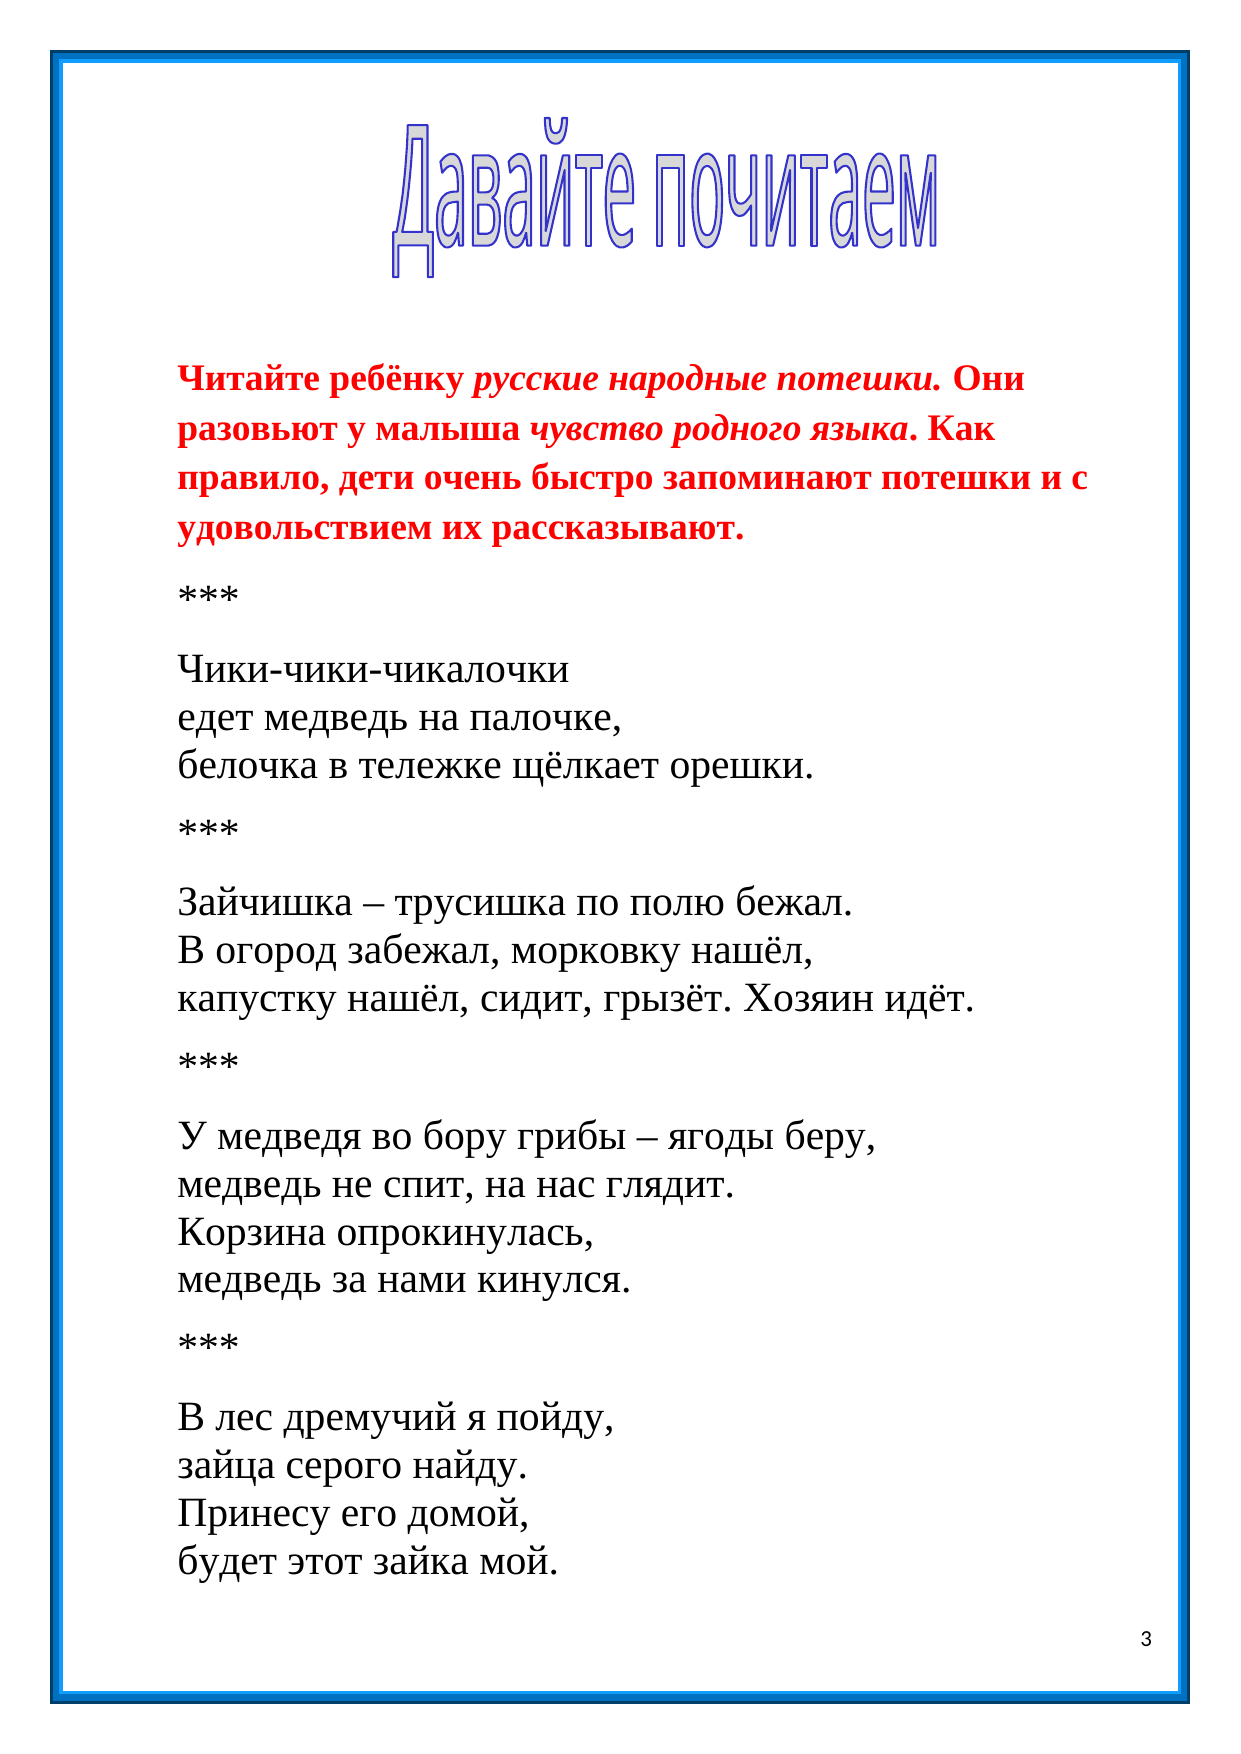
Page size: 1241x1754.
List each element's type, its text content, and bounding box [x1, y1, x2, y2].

text *** [177, 575, 1152, 623]
text *** [177, 1041, 1152, 1089]
text В лес дремучий я пойду, зайца серого найду. Принесу его домой, будет этот зайка мой. [177, 1391, 1152, 1583]
text Чики-чики-чикалочки едет медведь на палочке, белочка в тележке щёлкает орешки. [177, 643, 1152, 787]
text *** [177, 808, 1152, 856]
text Зайчишка – трусишка по полю бежал. В огород забежал, морковку нашёл, капустку нашёл, сидит, грызёт. Хозяин идёт. [177, 877, 1152, 1021]
text Читайте ребёнку русские народные потешки. Они разовьют у малыша чувство родного языка. Как правило, дети очень быстро запоминают потешки и с удовольствием их рассказывают. [177, 356, 1152, 547]
text *** [177, 1323, 1152, 1371]
text У медведя во бору грибы – ягоды беру, медведь не спит, на нас глядит. Корзина опрокинулась, медведь за нами кинулся. [177, 1110, 1152, 1302]
